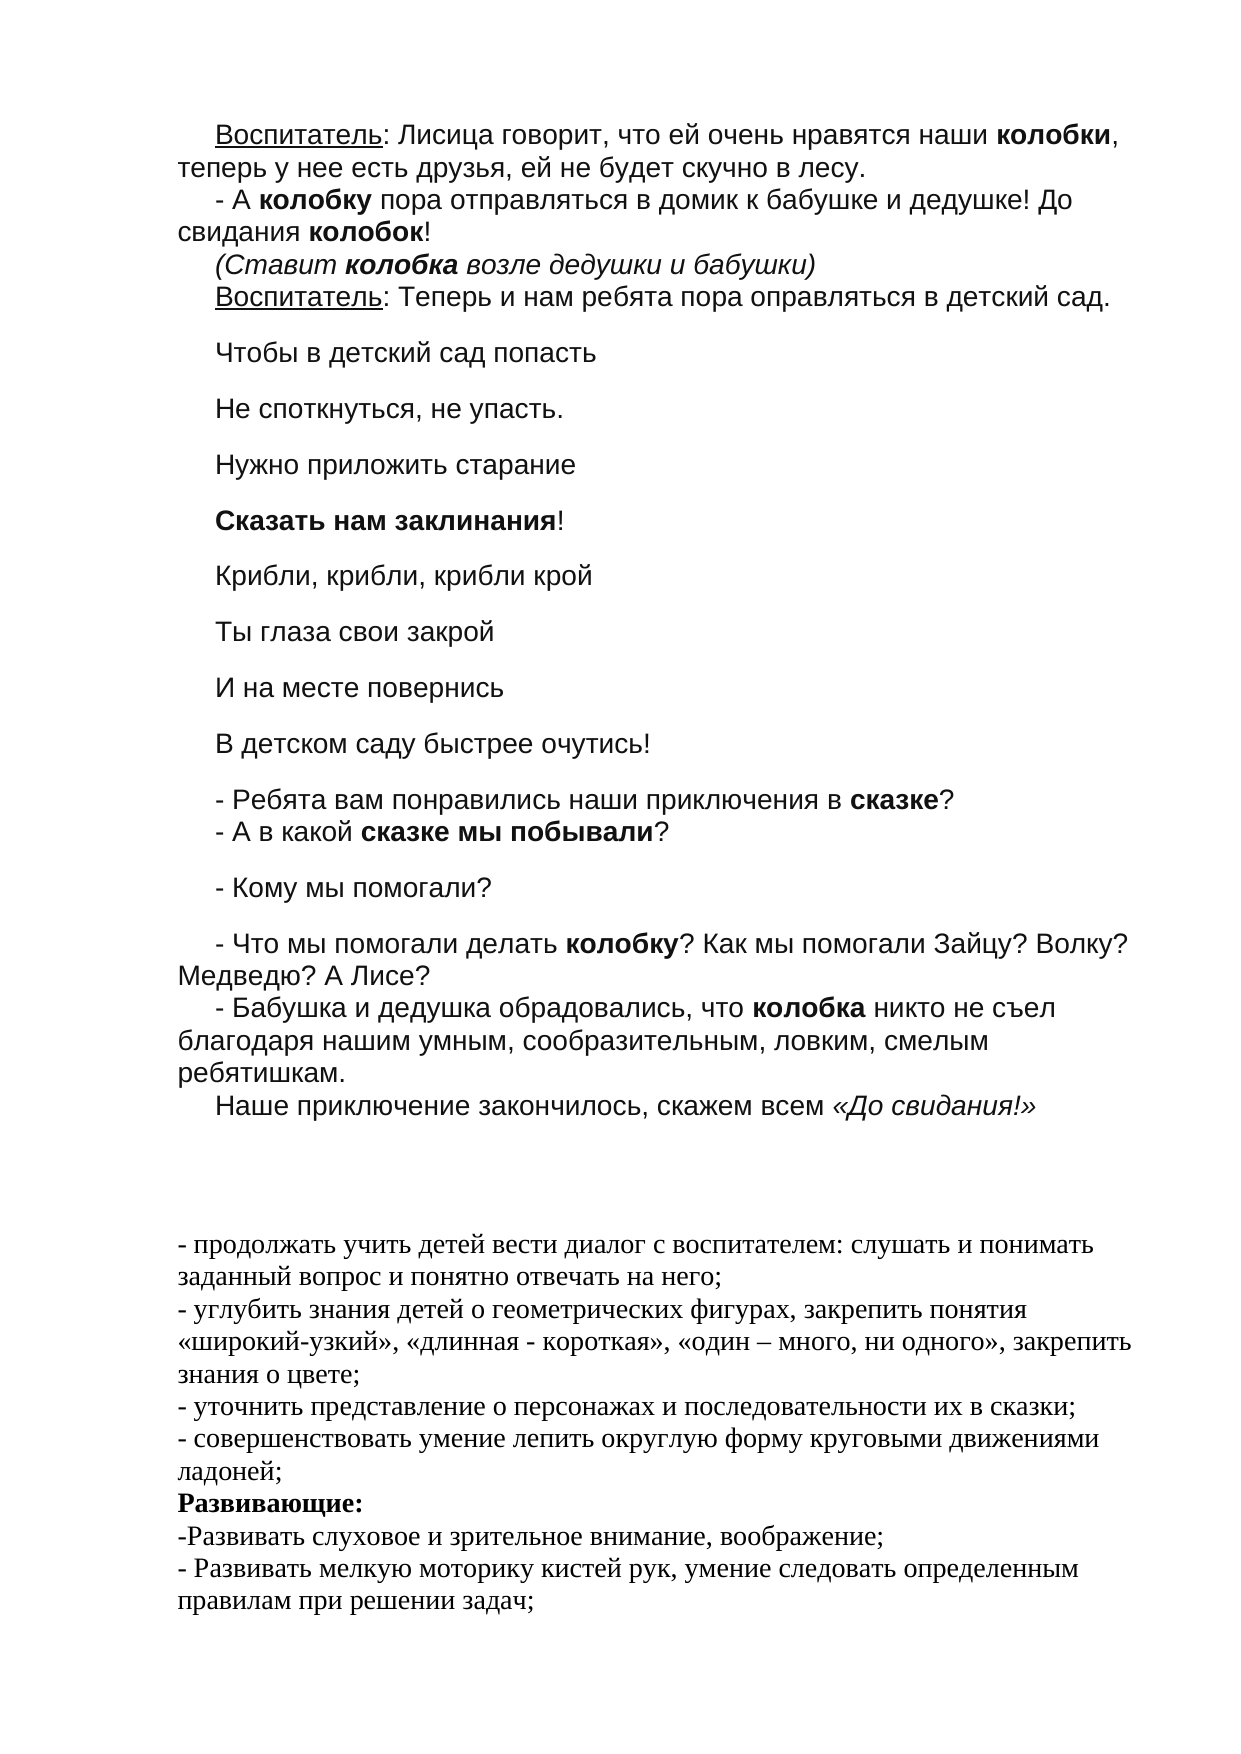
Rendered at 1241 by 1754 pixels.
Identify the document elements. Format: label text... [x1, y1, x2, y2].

text - Бабушка и дедушка обрадовались, что колобка никто не съел благодаря нашим умным, сообразительным, ловким, смелым ребятишкам. [177, 991, 1152, 1089]
text Наше приключение закончилось, скажем всем «До свидания!» [177, 1089, 1152, 1121]
text - Что мы помогали делать колобку? Как мы помогали Зайцу? Волку? Медведю? А Лисе? [177, 927, 1152, 991]
text (Ставит колобка возле дедушки и бабушки) [177, 248, 1152, 280]
text Ты глаза свои закрой [177, 615, 1152, 647]
text Сказать нам заклинания! [177, 503, 1152, 536]
text - совершенствовать умение лепить округлую форму круговыми движениями ладоней; Развивающие: [177, 1421, 1152, 1519]
text Чтобы в детский сад попасть [177, 336, 1152, 368]
text Воспитатель: Лисица говорит, что ей очень нравятся наши колобки, теперь у нее есть друзья, ей не будет скучно в лесу. [177, 118, 1152, 183]
text - Развивать мелкую моторику кистей рук, умение следовать определенным правилам при решении задач; [177, 1551, 1152, 1616]
text Нужно приложить старание [177, 448, 1152, 480]
text Воспитатель: Теперь и нам ребята пора оправляться в детский сад. [177, 280, 1152, 312]
text - А колобку пора отправляться в домик к бабушке и дедушке! До свидания колобок! [177, 183, 1152, 248]
text Крибли, крибли, крибли крой [177, 559, 1152, 592]
text И на месте повернись [177, 671, 1152, 703]
text В детском саду быстрее очутись! [177, 727, 1152, 759]
text - А в какой сказке мы побывали? [177, 815, 1152, 847]
text - уточнить представление о персонажах и последовательности их в сказки; [177, 1389, 1152, 1421]
text - Ребята вам понравились наши приключения в сказке? [177, 783, 1152, 815]
text Не споткнуться, не упасть. [177, 392, 1152, 424]
text - продолжать учить детей вести диалог с воспитателем: слушать и понимать заданный вопрос и понятно отвечать на него; [177, 1227, 1152, 1292]
text - углубить знания детей о геометрических фигурах, закрепить понятия «широкий-узкий», «длинная - короткая», «один – много, ни одного», закрепить знания о цвете; [177, 1292, 1152, 1389]
text - Кому мы помогали? [177, 871, 1152, 903]
text -Развивать слуховое и зрительное внимание, воображение; [177, 1519, 1152, 1551]
